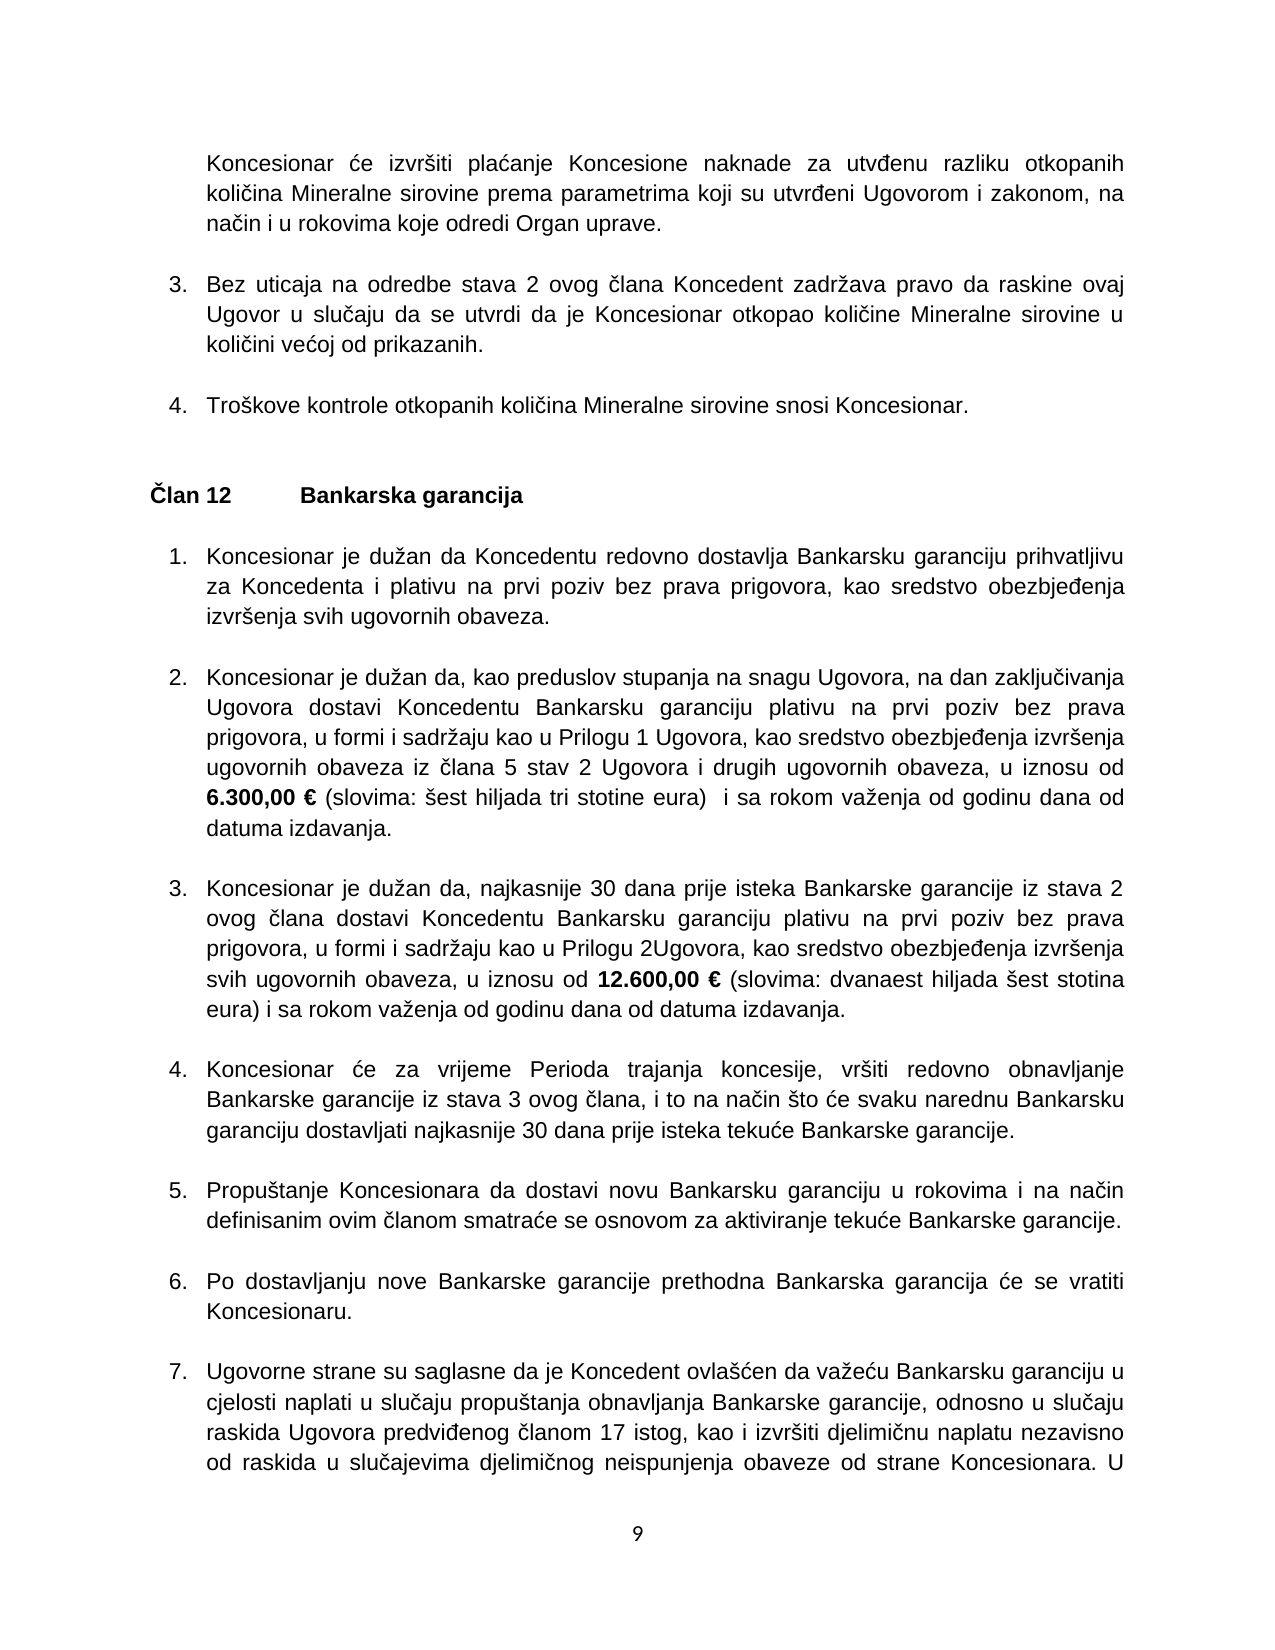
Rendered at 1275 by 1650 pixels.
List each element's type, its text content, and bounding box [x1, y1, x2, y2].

list Bez uticaja na odredbe stava 2 ovog člana Koncedent zadržava pravo da raskine ovaj Ugovor u slučaju da se utvrdi da je Koncesionar otkopao količine Mineralne sirovine u količini većoj od prikazanih. [169, 271, 1125, 358]
list Bankarska garancija [150, 482, 1125, 509]
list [169, 150, 1125, 237]
list Koncesionar je dužan da, kao preduslov stupanja na snagu Ugovora, na dan zaključivanja Ugovora dostavi Koncedentu Bankarsku garanciju plativu na prvi poziv bez prava prigovora, u formi i sadržaju kao u Prilogu 1 Ugovora, kao sredstvo obezbjeđenja izvršenja ugovornih obaveza iz člana 5 stav 2 Ugovora i drugih ugovornih obaveza, u iznosu od 6.300,00 € (slovima: šest hiljada tri stotine eura) i sa rokom važenja od godinu dana od datuma izdavanja. [169, 663, 1125, 841]
list Troškove kontrole otkopanih količina Mineralne sirovine snosi Koncesionar. [169, 392, 1125, 418]
list Po dostavljanju nove Bankarske garancije prethodna Bankarska garancija će se vratiti Koncesionaru. [169, 1268, 1125, 1324]
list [169, 1358, 1125, 1475]
list Koncesionar je dužan da Koncedentu redovno dostavlja Bankarsku garanciju prihvatljivu za Koncedenta i plativu na prvi poziv bez prava prigovora, kao sredstvo obezbjeđenja izvršenja svih ugovornih obaveza. [169, 543, 1125, 629]
list Propuštanje Koncesionara da dostavi novu Bankarsku garanciju u rokovima i na način definisanim ovim članom smatraće se osnovom za aktiviranje tekuće Bankarske garancije. [169, 1177, 1125, 1234]
list Koncesionar će za vrijeme Perioda trajanja koncesije, vršiti redovno obnavljanje Bankarske garancije iz stava 3 ovog člana, i to na način što će svaku narednu Bankarsku garanciju dostavljati najkasnije 30 dana prije isteka tekuće Bankarske garancije. [169, 1056, 1125, 1143]
list Koncesionar je dužan da, najkasnije 30 dana prije isteka Bankarske garancije iz stava 2 ovog člana dostavi Koncedentu Bankarsku garanciju plativu na prvi poziv bez prava prigovora, u formi i sadržaju kao u Prilogu 2Ugovora, kao sredstvo obezbjeđenja izvršenja svih ugovornih obaveza, u iznosu od 12.600,00 € (slovima: dvanaest hiljada šest stotina eura) i sa rokom važenja od godinu dana od datuma izdavanja. [169, 875, 1125, 1022]
